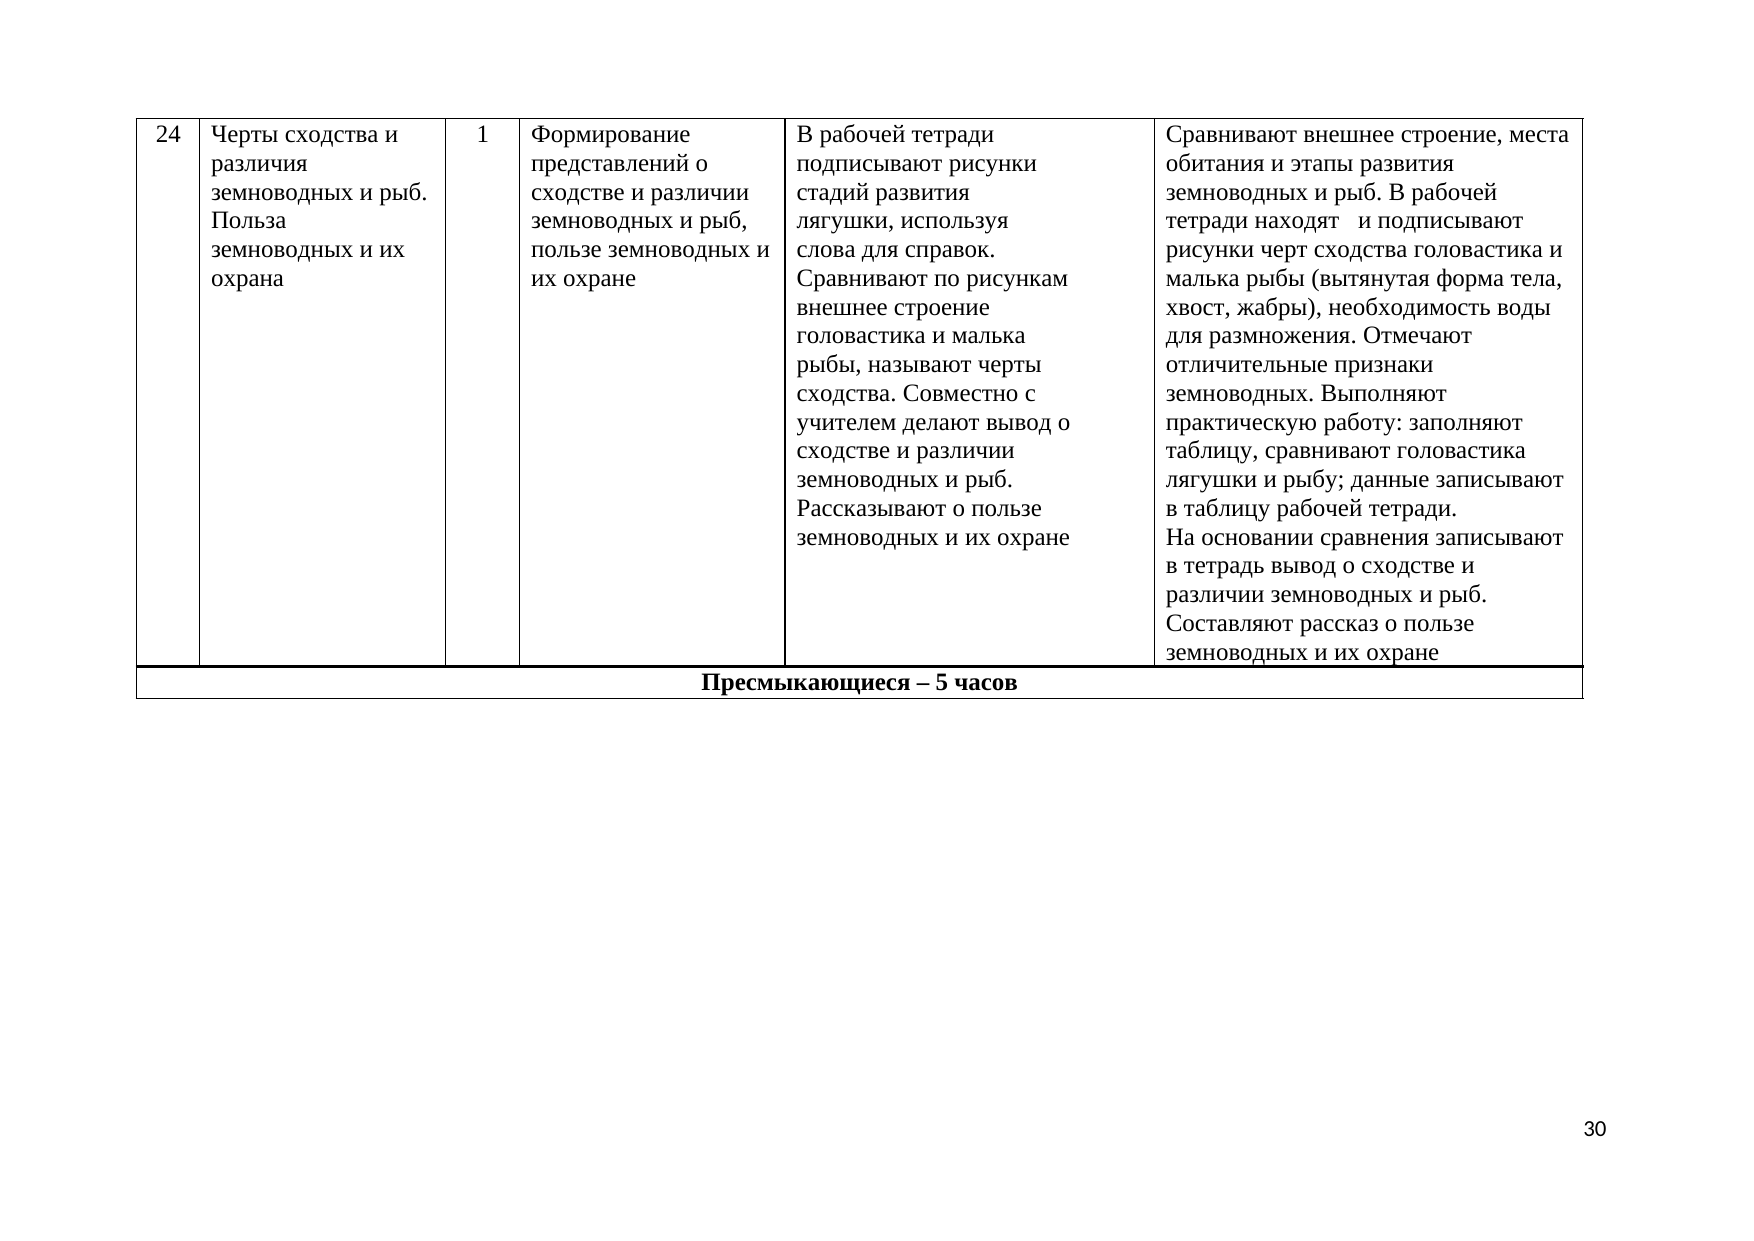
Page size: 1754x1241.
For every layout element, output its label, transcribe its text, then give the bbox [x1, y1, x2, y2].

table_header Пресмыкающиеся – 5 часов [137, 668, 1582, 698]
table_cell Формирование представлений о сходстве и различии земноводных и рыб, пользе земноводных и их охране [520, 119, 784, 665]
table_cell 24 [137, 119, 199, 665]
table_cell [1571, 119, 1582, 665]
table_cell 1 [446, 119, 519, 665]
table_cell В рабочей тетради подписывают рисунки стадий развития лягушки, используя слова для справок. Сравнивают по рисункам внешнее строение головастика и малька рыбы, называют черты сходства. Совместно с учителем делают вывод о сходстве и различии земноводных и рыб. Рассказывают о пользе земноводных и их охране [786, 119, 1154, 665]
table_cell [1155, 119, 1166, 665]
table_cell Черты сходства и различия земноводных и рыб. Польза земноводных и их охрана [200, 119, 445, 665]
